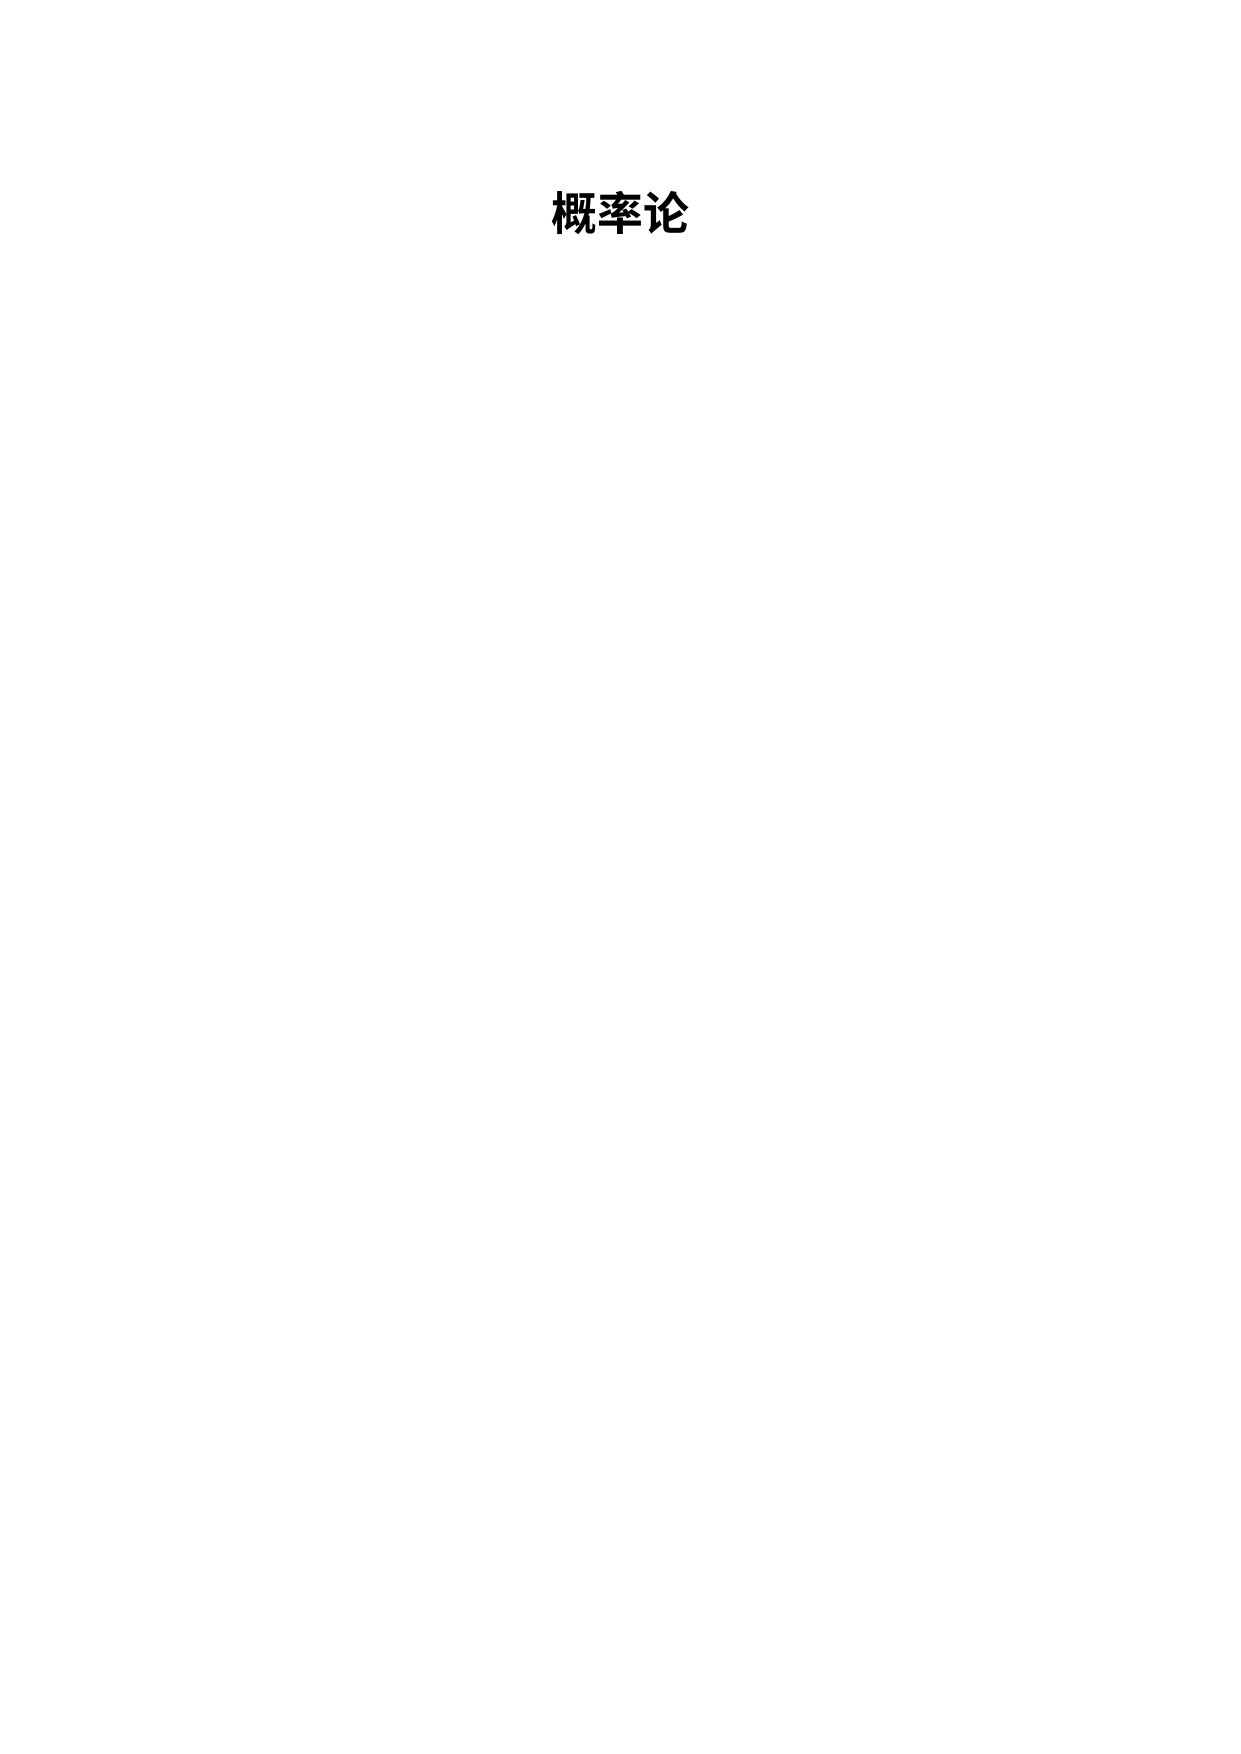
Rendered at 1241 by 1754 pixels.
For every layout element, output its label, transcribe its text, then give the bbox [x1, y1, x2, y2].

subtitle 概率论 [187, 162, 1053, 259]
